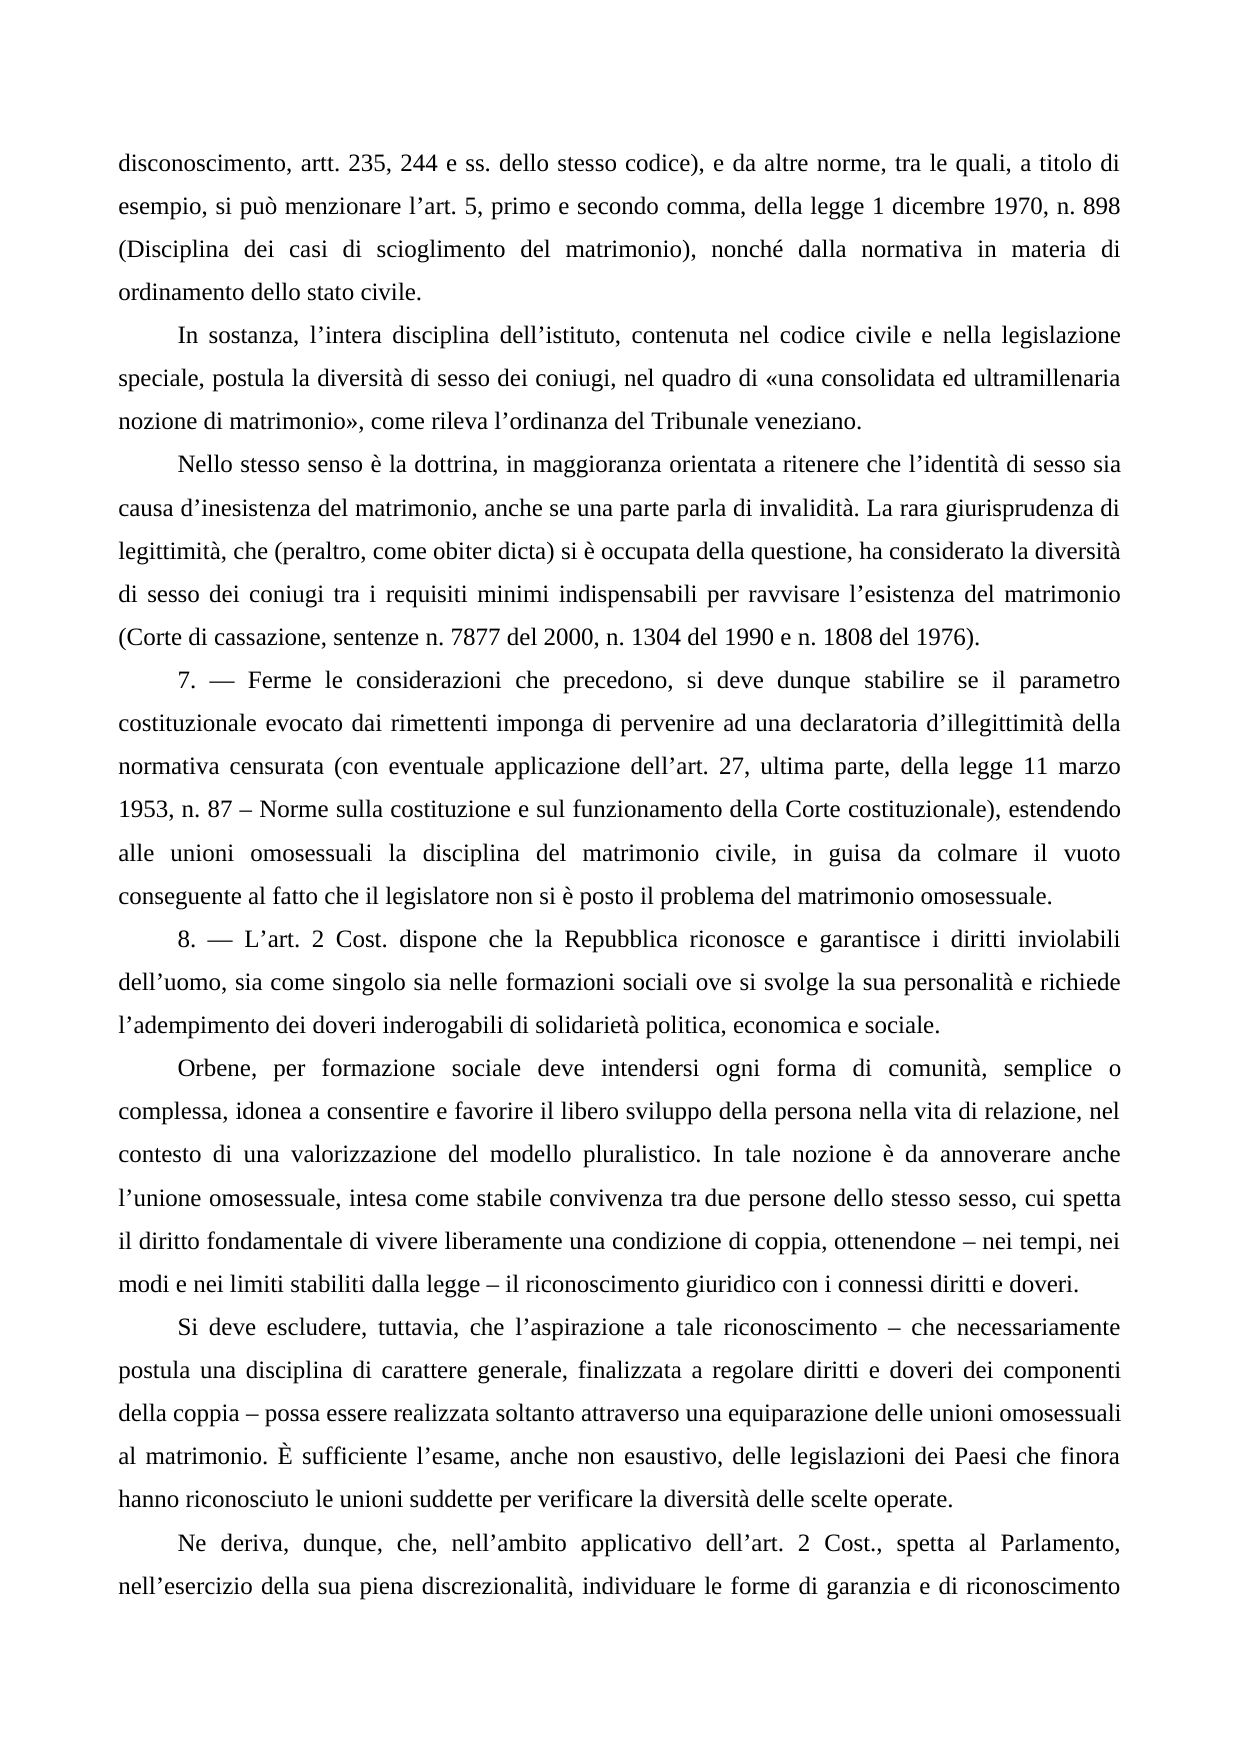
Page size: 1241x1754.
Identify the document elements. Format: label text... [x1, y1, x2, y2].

text Nello stesso senso è la dottrina, in maggioranza orientata a ritenere che l’identità di sesso sia causa d’inesistenza del matrimonio, anche se una parte parla di invalidità. La rara giurisprudenza di legittimità, che (peraltro, come obiter dicta) si è occupata della questione, ha considerato la diversità di sesso dei coniugi tra i requisiti minimi indispensabili per ravvisare l’esistenza del matrimonio (Corte di cassazione, sentenze n. 7877 del 2000, n. 1304 del 1990 e n. 1808 del 1976). [118, 449, 1122, 651]
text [118, 1528, 1122, 1599]
text Orbene, per formazione sociale deve intendersi ogni forma di comunità, semplice o complessa, idonea a consentire e favorire il libero sviluppo della persona nella vita di relazione, nel contesto di una valorizzazione del modello pluralistico. In tale nozione è da annoverare anche l’unione omosessuale, intesa come stabile convivenza tra due persone dello stesso sesso, cui spetta il diritto fondamentale di vivere liberamente una condizione di coppia, ottenendone – nei tempi, nei modi e nei limiti stabiliti dalla legge – il riconoscimento giuridico con i connessi diritti e doveri. [118, 1053, 1122, 1298]
text Si deve escludere, tuttavia, che l’aspirazione a tale riconoscimento – che necessariamente postula una disciplina di carattere generale, finalizzata a regolare diritti e doveri dei componenti della coppia – possa essere realizzata soltanto attraverso una equiparazione delle unioni omosessuali al matrimonio. È sufficiente l’esame, anche non esaustivo, delle legislazioni dei Paesi che finora hanno riconosciuto le unioni suddette per verificare la diversità delle scelte operate. [118, 1312, 1122, 1513]
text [118, 148, 1122, 306]
text In sostanza, l’intera disciplina dell’istituto, contenuta nel codice civile e nella legislazione speciale, postula la diversità di sesso dei coniugi, nel quadro di «una consolidata ed ultramillenaria nozione di matrimonio», come rileva l’ordinanza del Tribunale veneziano. [118, 320, 1122, 435]
text 8. — L’art. 2 Cost. dispone che la Repubblica riconosce e garantisce i diritti inviolabili dell’uomo, sia come singolo sia nelle formazioni sociali ove si svolge la sua personalità e richiede l’adempimento dei doveri inderogabili di solidarietà politica, economica e sociale. [118, 924, 1122, 1039]
text 7. — Ferme le considerazioni che precedono, si deve dunque stabilire se il parametro costituzionale evocato dai rimettenti imponga di pervenire ad una declaratoria d’illegittimità della normativa censurata (con eventuale applicazione dell’art. 27, ultima parte, della legge 11 marzo 1953, n. 87 – Norme sulla costituzione e sul funzionamento della Corte costituzionale), estendendo alle unioni omosessuali la disciplina del matrimonio civile, in guisa da colmare il vuoto conseguente al fatto che il legislatore non si è posto il problema del matrimonio omosessuale. [118, 665, 1122, 909]
